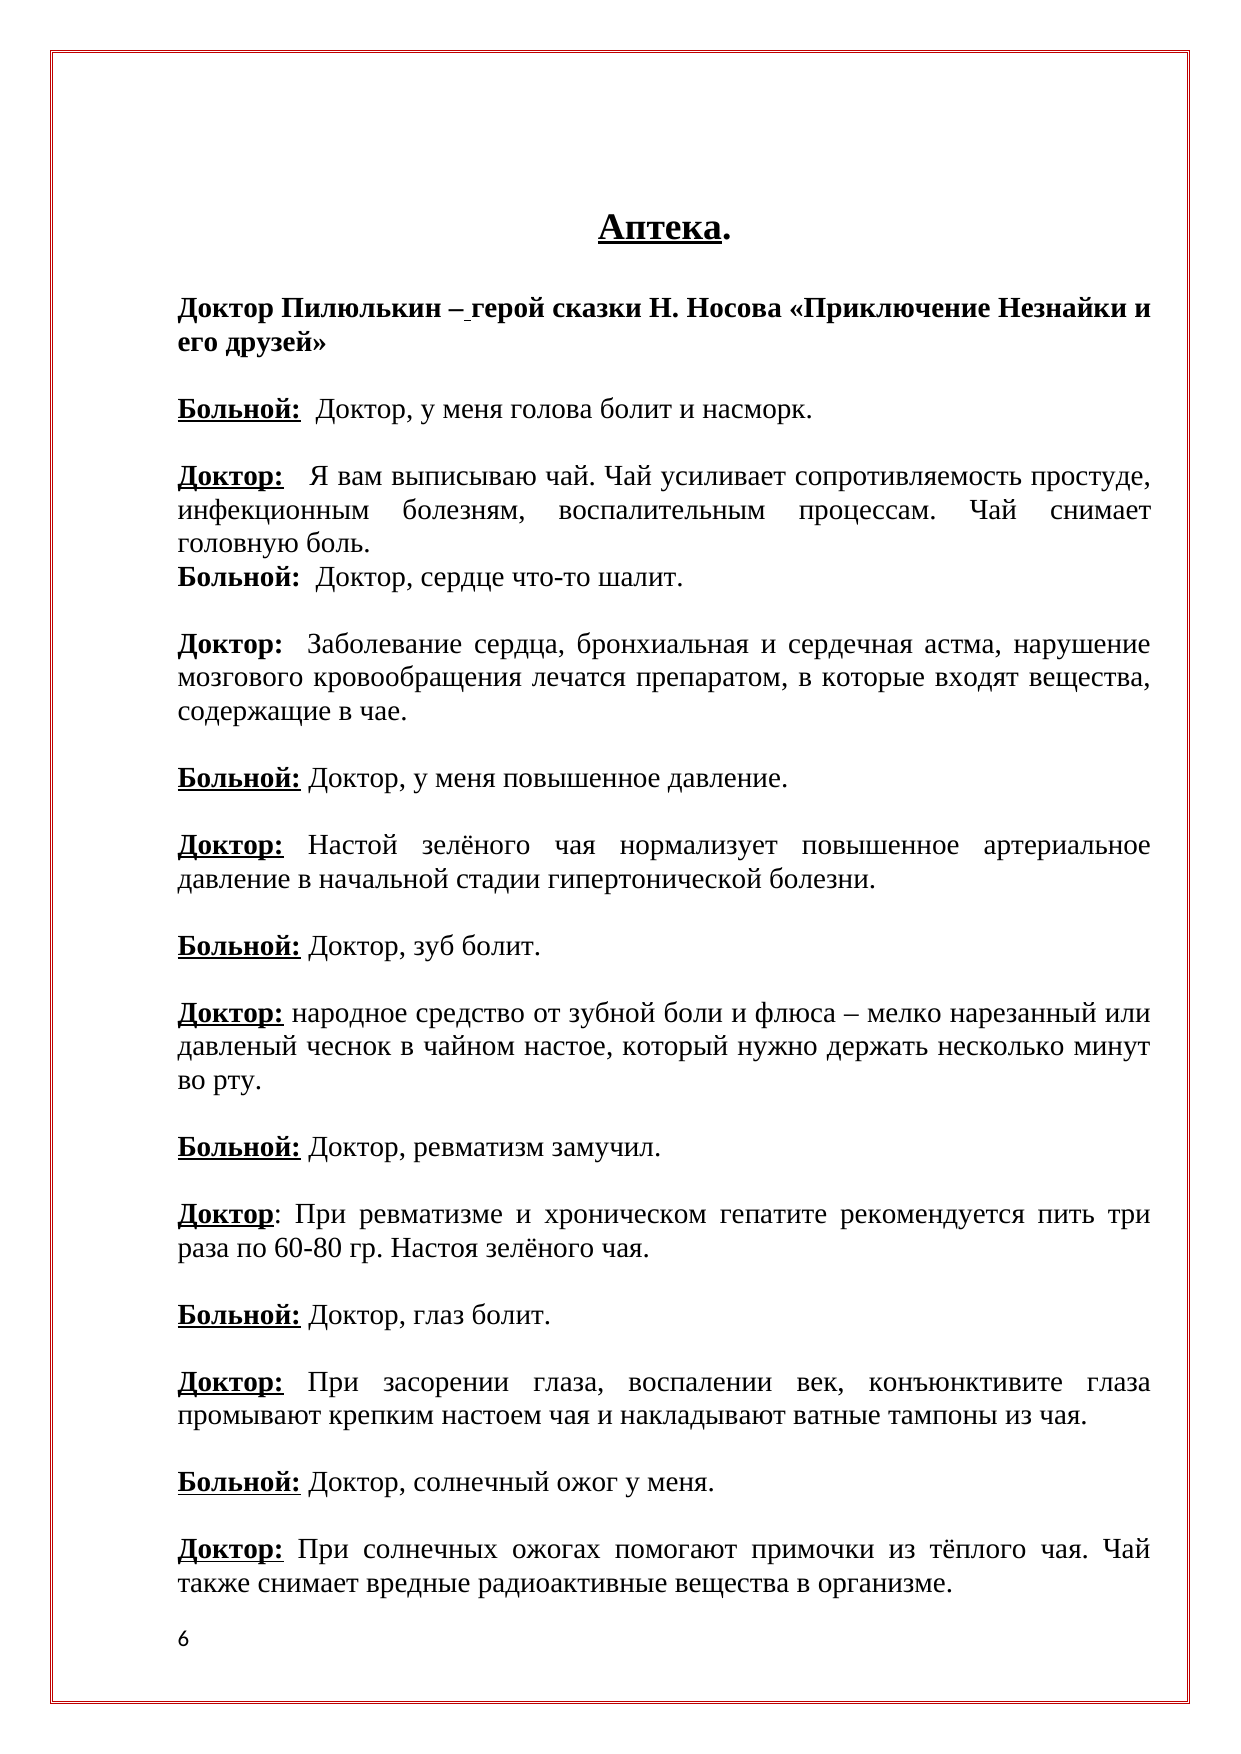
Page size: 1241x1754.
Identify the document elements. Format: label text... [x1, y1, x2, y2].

text Больной: Доктор, ревматизм замучил. [177, 1129, 1152, 1163]
text Больной: Доктор, глаз болит. [177, 1297, 1152, 1330]
text Доктор Пилюлькин – герой сказки Н. Носова «Приключение Незнайки и его друзей» [177, 291, 1152, 358]
text Больной: Доктор, у меня голова болит и насморк. [177, 391, 1152, 425]
text Больной: Доктор, у меня повышенное давление. [177, 760, 1152, 794]
text Доктор: Я вам выписываю чай. Чай усиливает сопротивляемость простуде, инфекционным болезням, воспалительным процессам. Чай снимает головную боль. [177, 458, 1152, 559]
text Больной: Доктор, зуб болит. [177, 928, 1152, 961]
text Доктор: Настой зелёного чая нормализует повышенное артериальное давление в начальной стадии гипертонической болезни. [177, 827, 1152, 894]
text Доктор: При засорении глаза, воспалении век, конъюнктивите глаза промывают крепким настоем чая и накладывают ватные тампоны из чая. [177, 1364, 1152, 1431]
text Больной: Доктор, сердце что-то шалит. [177, 559, 1152, 592]
text Аптека. [177, 204, 1152, 247]
text Доктор: народное средство от зубной боли и флюса – мелко нарезанный или давленый чеснок в чайном настое, который нужно держать несколько минут во рту. [177, 995, 1152, 1096]
text Доктор: При ревматизме и хроническом гепатите рекомендуется пить три раза по 60-80 гр. Настоя зелёного чая. [177, 1196, 1152, 1263]
text Доктор: Заболевание сердца, бронхиальная и сердечная астма, нарушение мозгового кровообращения лечатся препаратом, в которые входят вещества, содержащие в чае. [177, 626, 1152, 727]
text Больной: Доктор, солнечный ожог у меня. [177, 1464, 1152, 1498]
text Доктор: При солнечных ожогах помогают примочки из тёплого чая. Чай также снимает вредные радиоактивные вещества в организме. [177, 1532, 1152, 1599]
